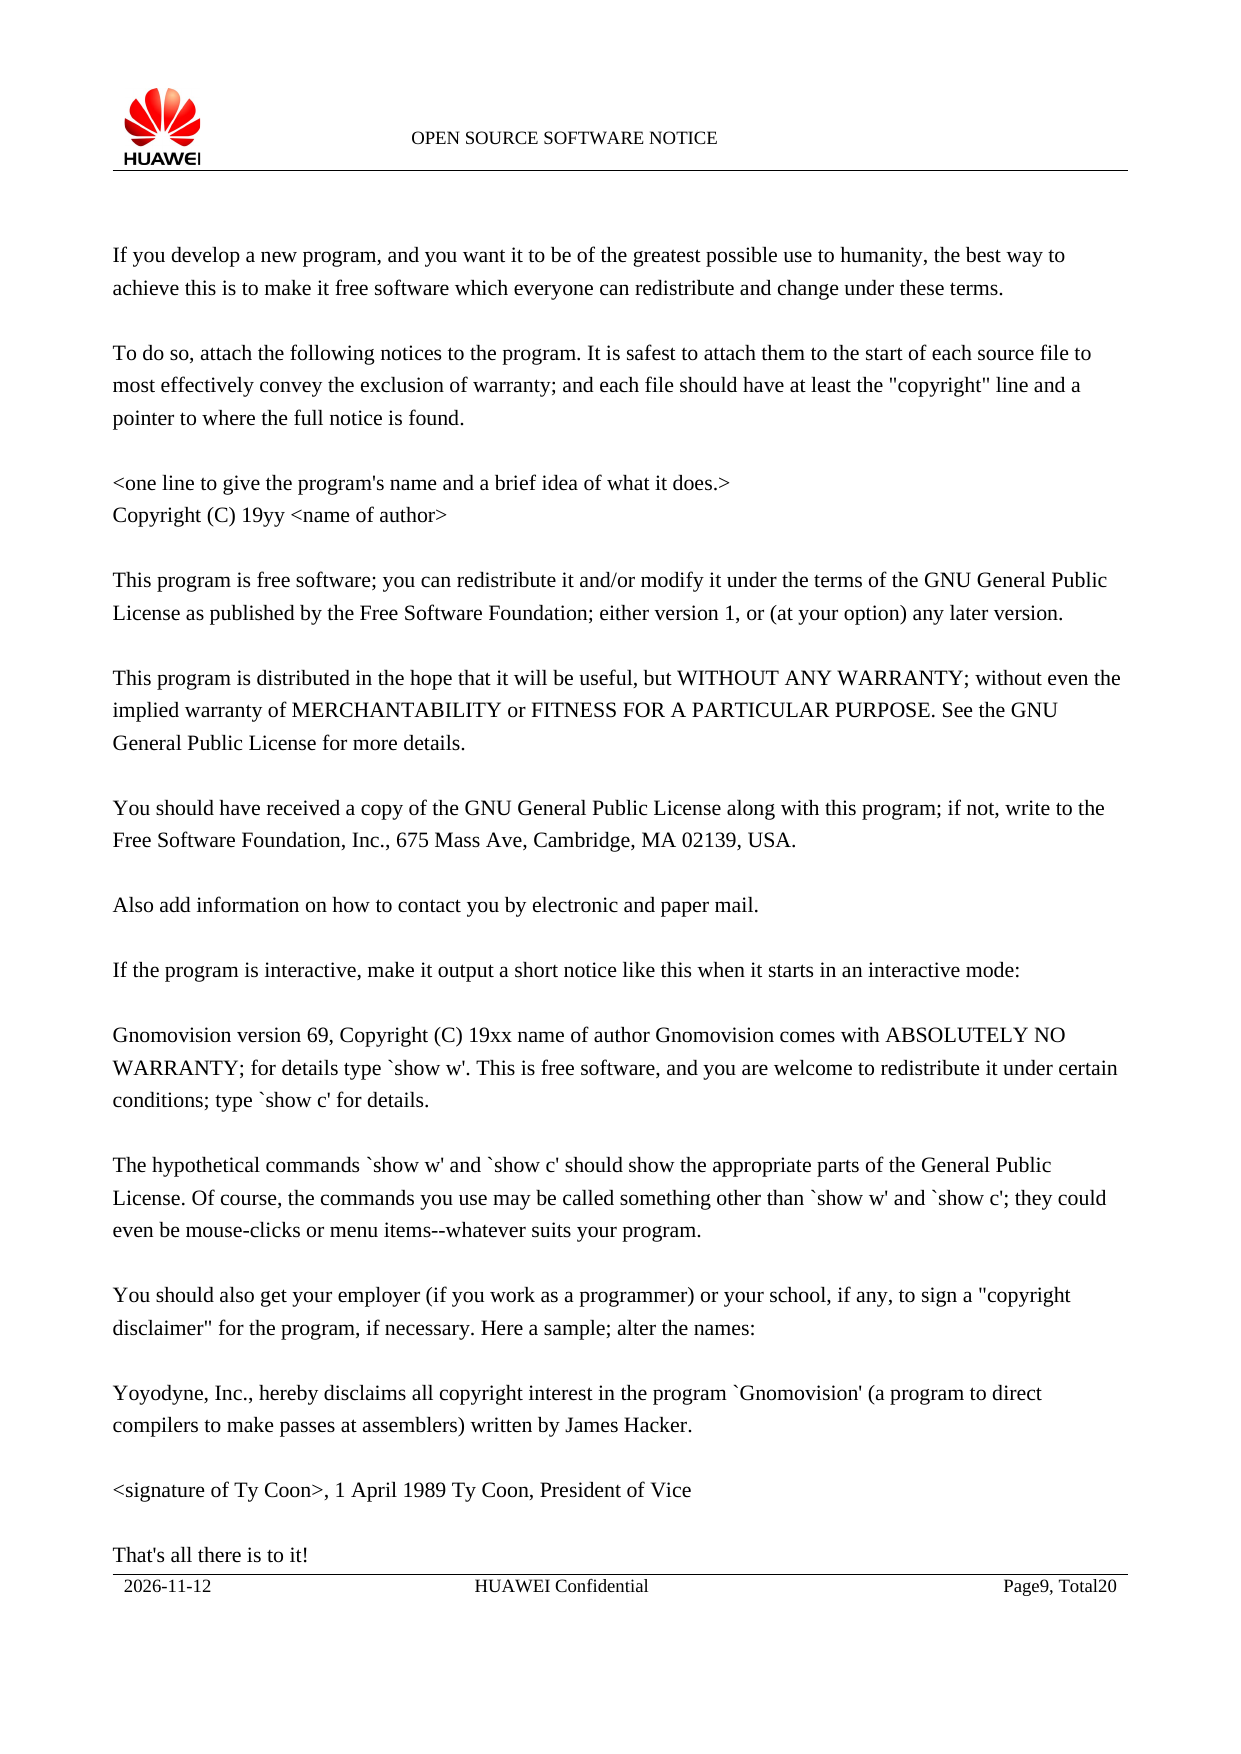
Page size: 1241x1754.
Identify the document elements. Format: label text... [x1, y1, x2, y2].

picture [124, 88, 201, 165]
